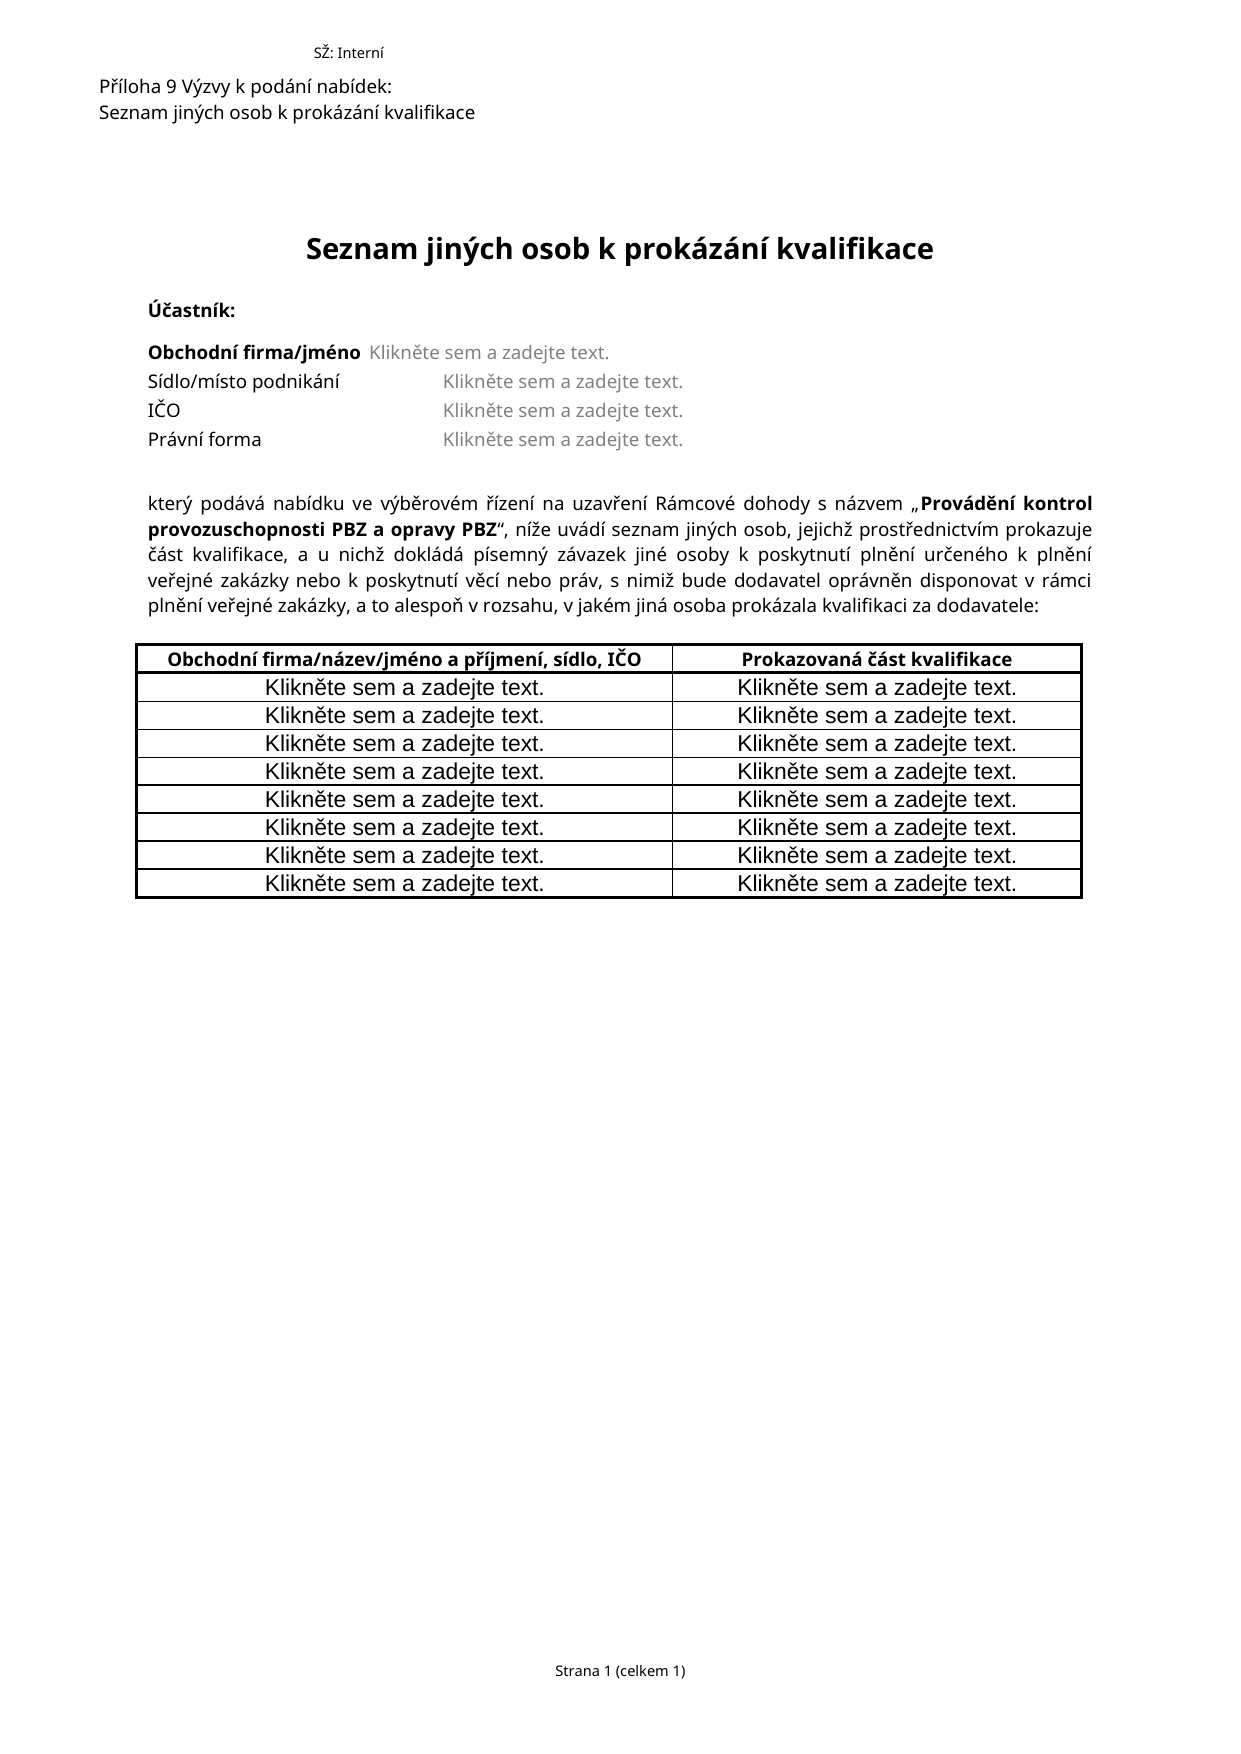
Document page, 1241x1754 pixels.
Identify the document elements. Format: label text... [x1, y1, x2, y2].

table_header Obchodní firma/název/jméno a příjmení, sídlo, IČO [138, 646, 672, 671]
table_header Prokazovaná část kvalifikace [673, 646, 1080, 671]
text Sídlo/místo podnikání [148, 365, 1093, 394]
text který podává nabídku ve výběrovém řízení na uzavření Rámcové dohody s názvem „Provádění kontrol provozuschopnosti PBZ a opravy PBZ“, níže uvádí seznam jiných osob, jejichž prostřednictvím prokazuje část kvalifikace, a u nichž dokládá písemný závazek jiné osoby k poskytnutí plnění určeného k plnění veřejné zakázky nebo k poskytnutí věcí nebo práv, s nimiž bude dodavatel oprávněn disponovat v rámci plnění veřejné zakázky, a to alespoň v rozsahu, v jakém jiná osoba prokázala kvalifikaci za dodavatele: [148, 490, 1093, 618]
text Právní forma [148, 423, 1093, 452]
title Seznam jiných osob k prokázání kvalifikace [148, 228, 1093, 268]
text Účastník: [148, 293, 1093, 324]
text IČO [148, 394, 1093, 423]
text Obchodní firma/jméno [148, 336, 1093, 365]
